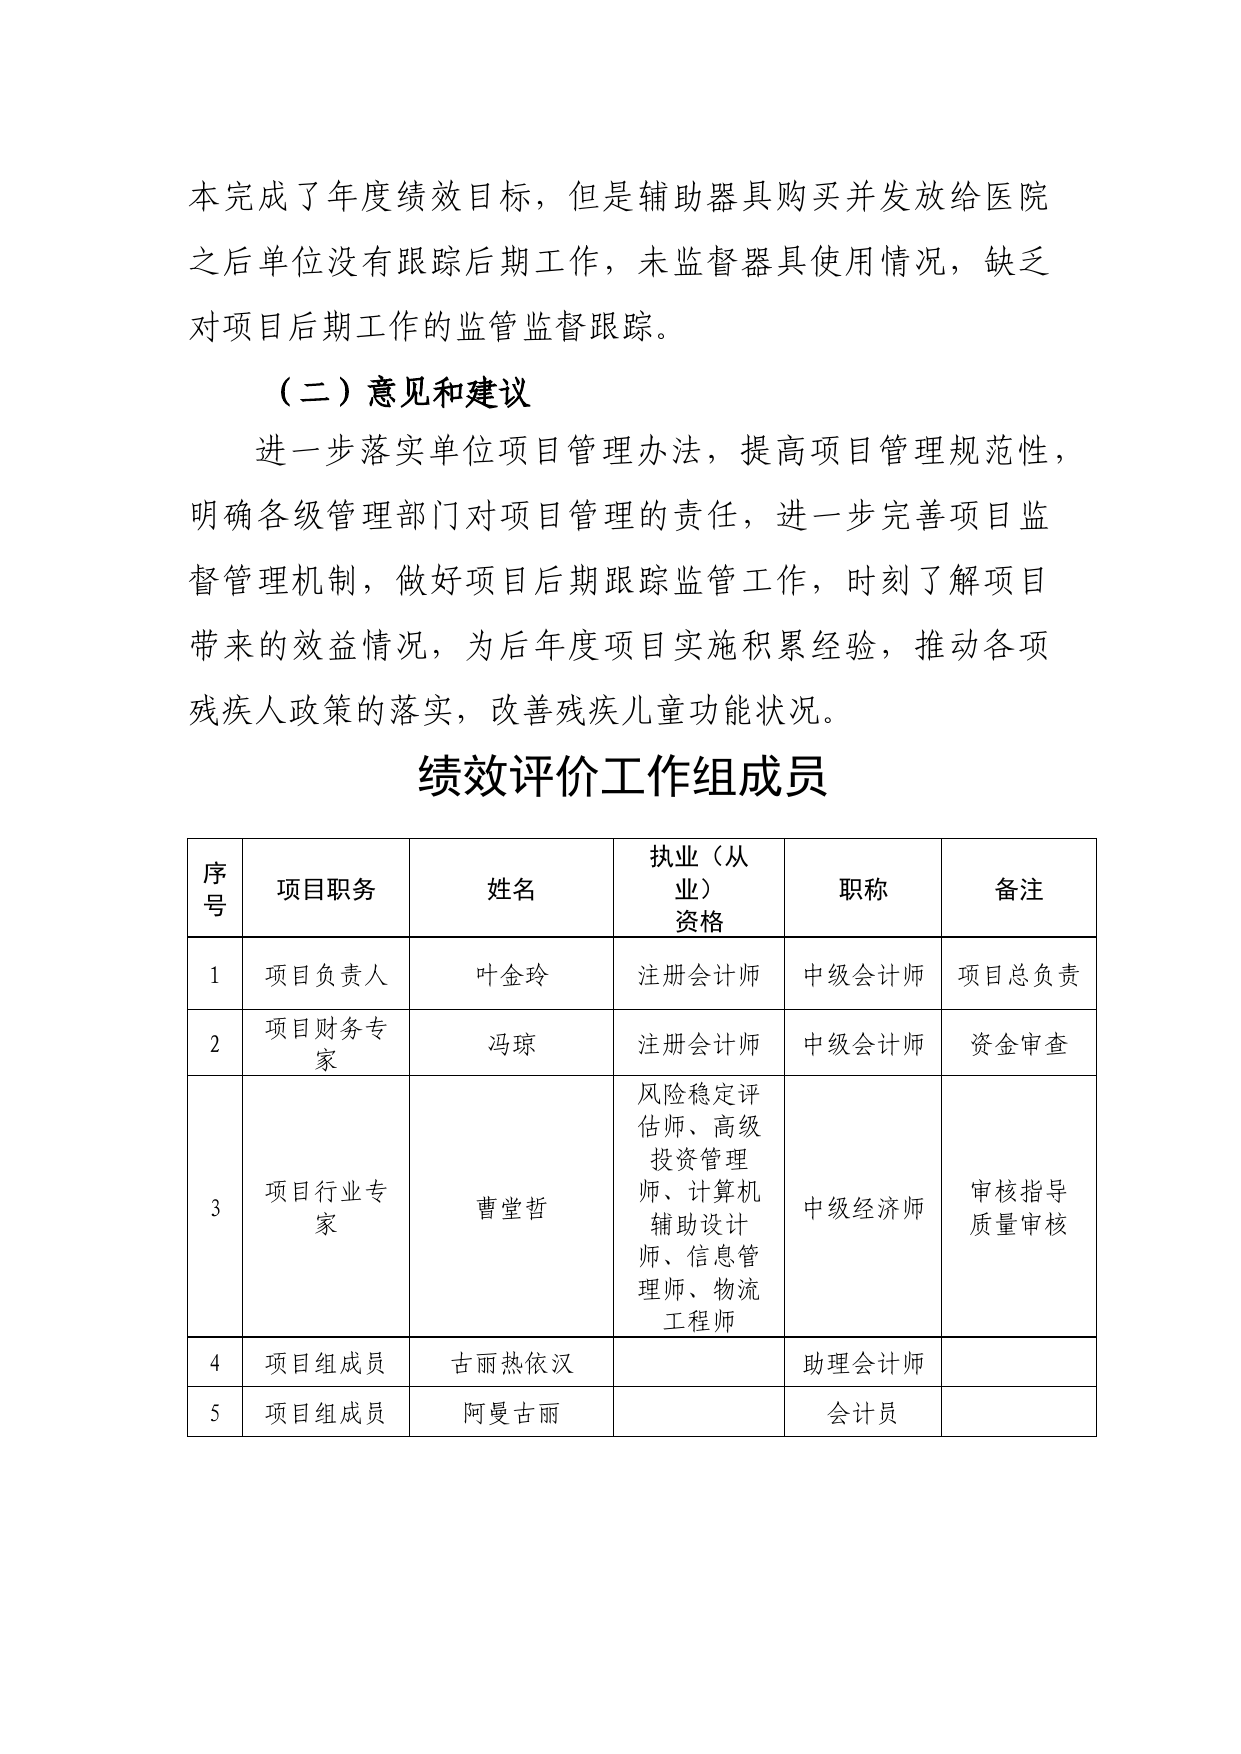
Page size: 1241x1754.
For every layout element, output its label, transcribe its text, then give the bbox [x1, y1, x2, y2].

table_cell 项目组成员 [243, 1387, 409, 1436]
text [187, 162, 1053, 357]
table_header 执业（从业） 资格 [614, 839, 784, 936]
text 进一步落实单位项目管理办法，提高项目管理规范性，明确各级管理部门对项目管理的责任，进一步完善项目监督管理机制，做好项目后期跟踪监管工作，时刻了解项目带来的效益情况，为后年度项目实施积累经验，推动各项残疾人政策的落实，改善残疾儿童功能状况。 [187, 415, 1053, 740]
table_header 姓名 [410, 839, 613, 936]
table_header 备注 [942, 839, 1096, 936]
table_cell 叶金玲 [410, 938, 613, 1009]
list （二）意见和建议 [231, 357, 1053, 415]
table_cell 注册会计师 [614, 1010, 784, 1075]
table_cell 古丽热依汉 [410, 1338, 613, 1386]
table_cell 中级会计师 [785, 938, 941, 1009]
table_header 项目职务 [243, 839, 409, 936]
table_cell 资金审查 [942, 1010, 1096, 1075]
text 绩效评价工作组成员 [187, 740, 1053, 805]
table_cell 助理会计师 [785, 1338, 941, 1386]
table_cell [942, 1338, 1096, 1386]
table_cell [614, 1387, 784, 1436]
table_cell 中级经济师 [785, 1076, 941, 1336]
table_cell 冯琼 [410, 1010, 613, 1075]
table_cell 中级会计师 [785, 1010, 941, 1075]
table_cell 会计员 [785, 1387, 941, 1436]
table_cell 2 [188, 1010, 242, 1075]
table_cell 项目财务专家 [243, 1010, 409, 1075]
table_cell 注册会计师 [614, 938, 784, 1009]
table_cell 审核指导 质量审核 [942, 1076, 1096, 1336]
table_cell 5 [188, 1387, 242, 1436]
table_cell 阿曼古丽 [410, 1387, 613, 1436]
table_cell 1 [188, 938, 242, 1009]
table_cell [942, 1387, 1096, 1436]
table_cell [614, 1338, 784, 1386]
table_cell 4 [188, 1338, 242, 1386]
table_cell 3 [188, 1076, 242, 1336]
table_header 序号 [188, 839, 242, 936]
table_cell 项目负责人 [243, 938, 409, 1009]
table_cell 项目行业专家 [243, 1076, 409, 1336]
table_header 职称 [785, 839, 941, 936]
table_cell 项目总负责 [942, 938, 1096, 1009]
table_cell 风险稳定评估师、高级投资管理师、计算机辅助设计师、信息管理师、物流工程师 [614, 1076, 784, 1336]
table_cell 项目组成员 [243, 1338, 409, 1386]
table_cell 曹堂哲 [410, 1076, 613, 1336]
